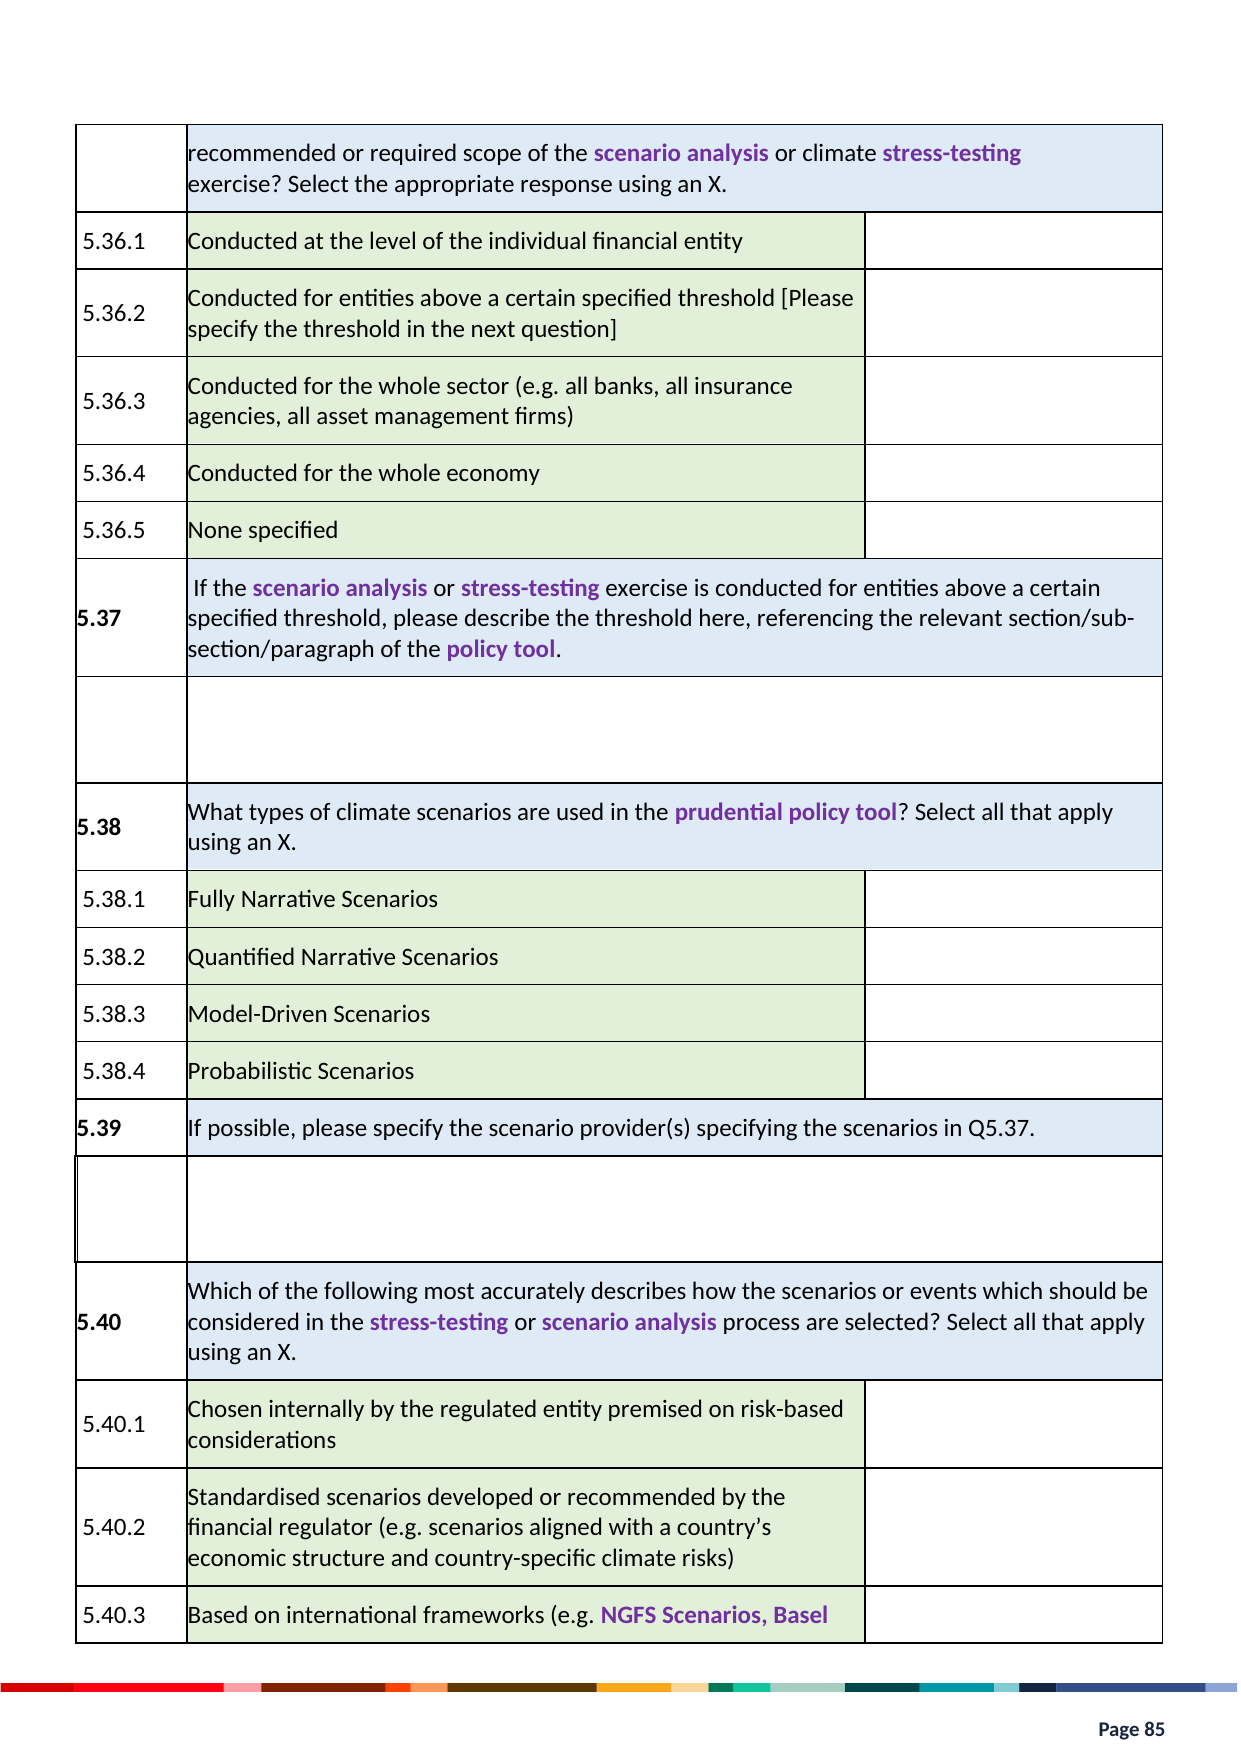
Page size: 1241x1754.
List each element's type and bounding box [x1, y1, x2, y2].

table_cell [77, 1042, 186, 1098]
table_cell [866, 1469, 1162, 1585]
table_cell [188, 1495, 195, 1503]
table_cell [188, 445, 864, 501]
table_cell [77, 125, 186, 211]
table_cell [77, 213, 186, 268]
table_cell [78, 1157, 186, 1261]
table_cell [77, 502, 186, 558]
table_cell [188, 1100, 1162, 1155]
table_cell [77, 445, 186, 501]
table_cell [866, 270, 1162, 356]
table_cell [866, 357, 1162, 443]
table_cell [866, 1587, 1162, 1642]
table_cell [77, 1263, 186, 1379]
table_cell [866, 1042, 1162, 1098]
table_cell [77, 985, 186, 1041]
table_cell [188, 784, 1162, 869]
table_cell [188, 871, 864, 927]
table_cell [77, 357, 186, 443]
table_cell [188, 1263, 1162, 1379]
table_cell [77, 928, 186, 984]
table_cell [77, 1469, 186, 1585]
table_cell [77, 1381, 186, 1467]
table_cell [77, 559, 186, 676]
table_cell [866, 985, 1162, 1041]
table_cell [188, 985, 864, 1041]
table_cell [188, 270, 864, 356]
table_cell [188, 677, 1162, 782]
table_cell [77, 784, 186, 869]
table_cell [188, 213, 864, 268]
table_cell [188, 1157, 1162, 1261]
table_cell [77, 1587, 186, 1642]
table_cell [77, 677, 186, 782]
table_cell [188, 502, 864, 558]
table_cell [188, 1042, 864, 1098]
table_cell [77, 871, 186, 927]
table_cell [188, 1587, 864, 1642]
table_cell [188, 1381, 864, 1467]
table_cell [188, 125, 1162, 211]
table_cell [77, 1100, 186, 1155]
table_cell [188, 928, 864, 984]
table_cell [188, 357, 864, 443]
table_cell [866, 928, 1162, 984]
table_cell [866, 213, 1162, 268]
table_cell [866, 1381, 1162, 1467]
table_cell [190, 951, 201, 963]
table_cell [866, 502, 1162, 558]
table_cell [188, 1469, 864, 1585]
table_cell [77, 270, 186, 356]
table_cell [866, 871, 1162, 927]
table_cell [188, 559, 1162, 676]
picture [0, 1683, 1236, 1692]
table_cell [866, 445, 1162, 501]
